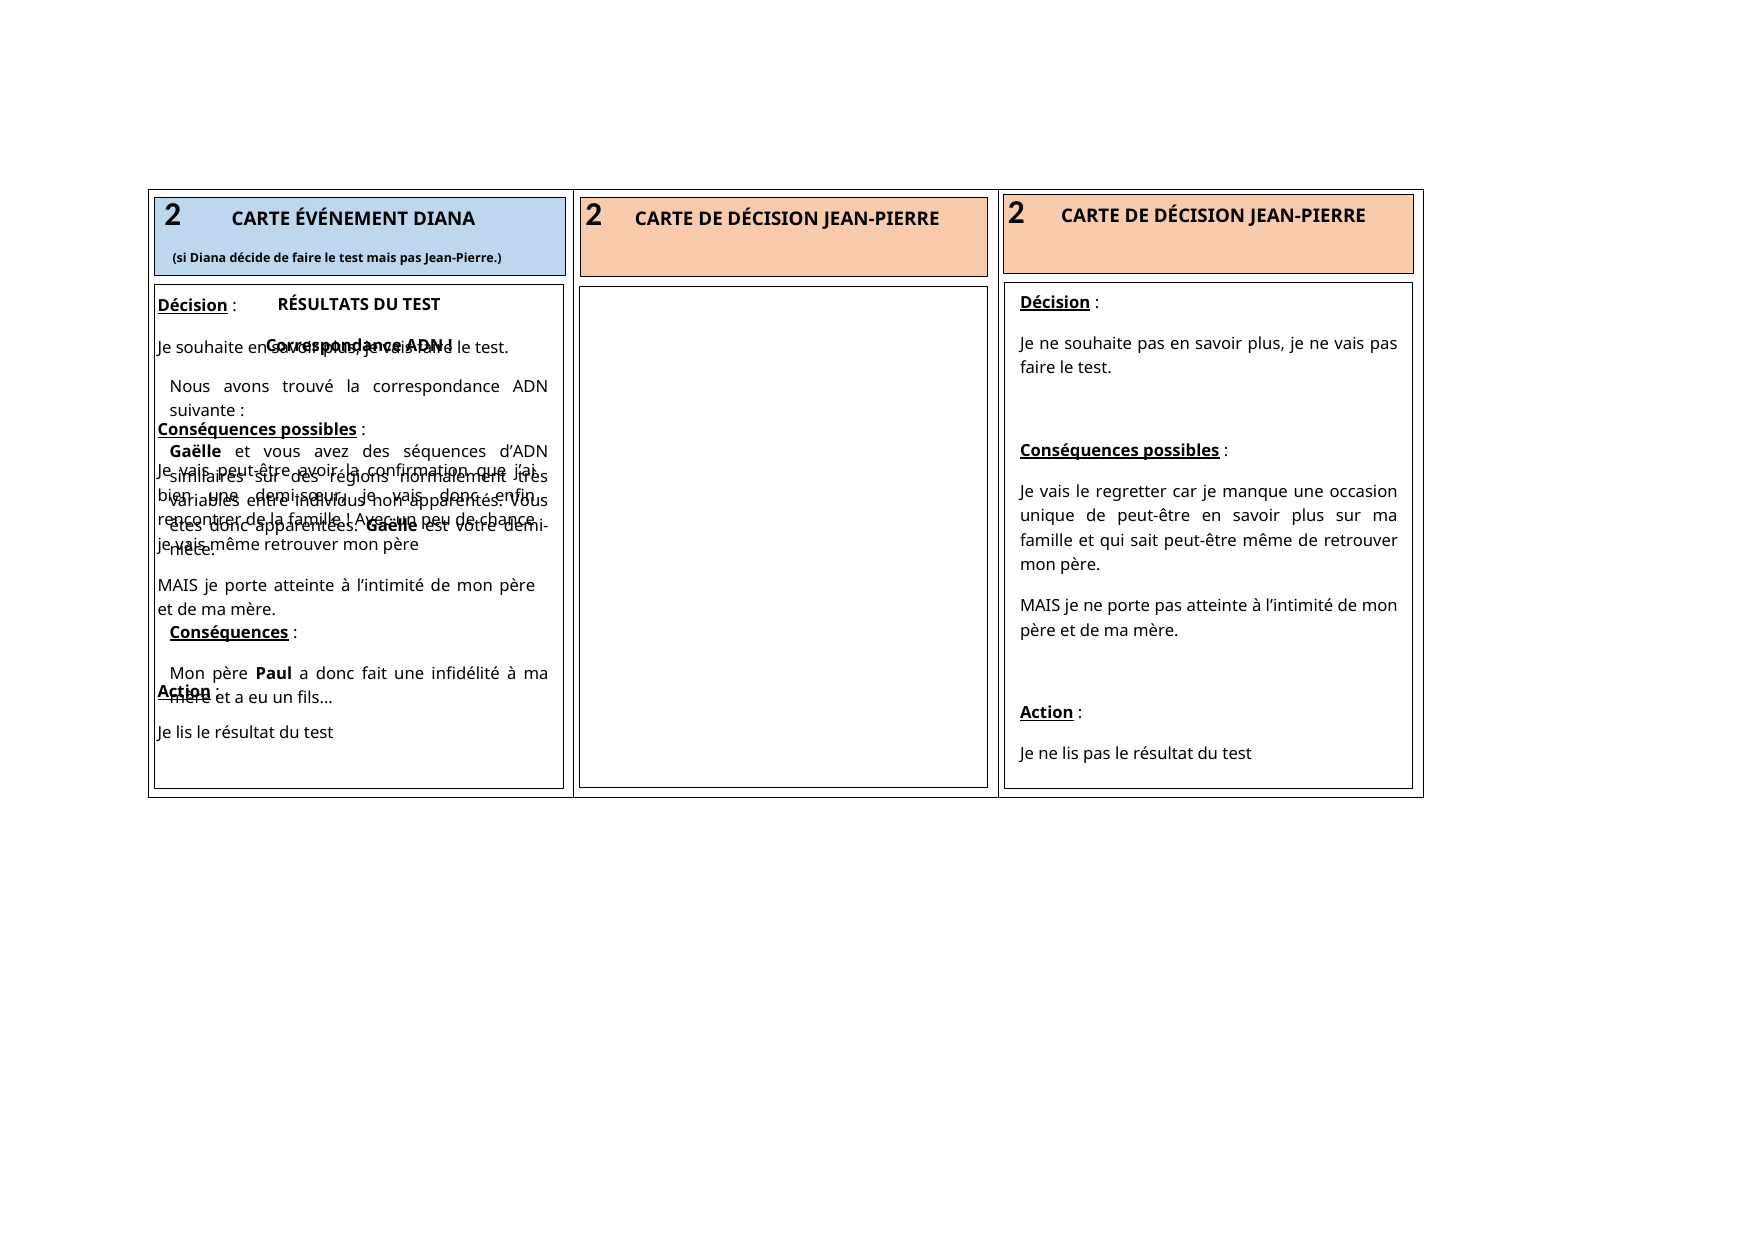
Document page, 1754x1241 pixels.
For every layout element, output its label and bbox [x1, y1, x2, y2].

table_header [574, 190, 998, 797]
table_header [999, 190, 1423, 797]
table_header [149, 190, 573, 797]
